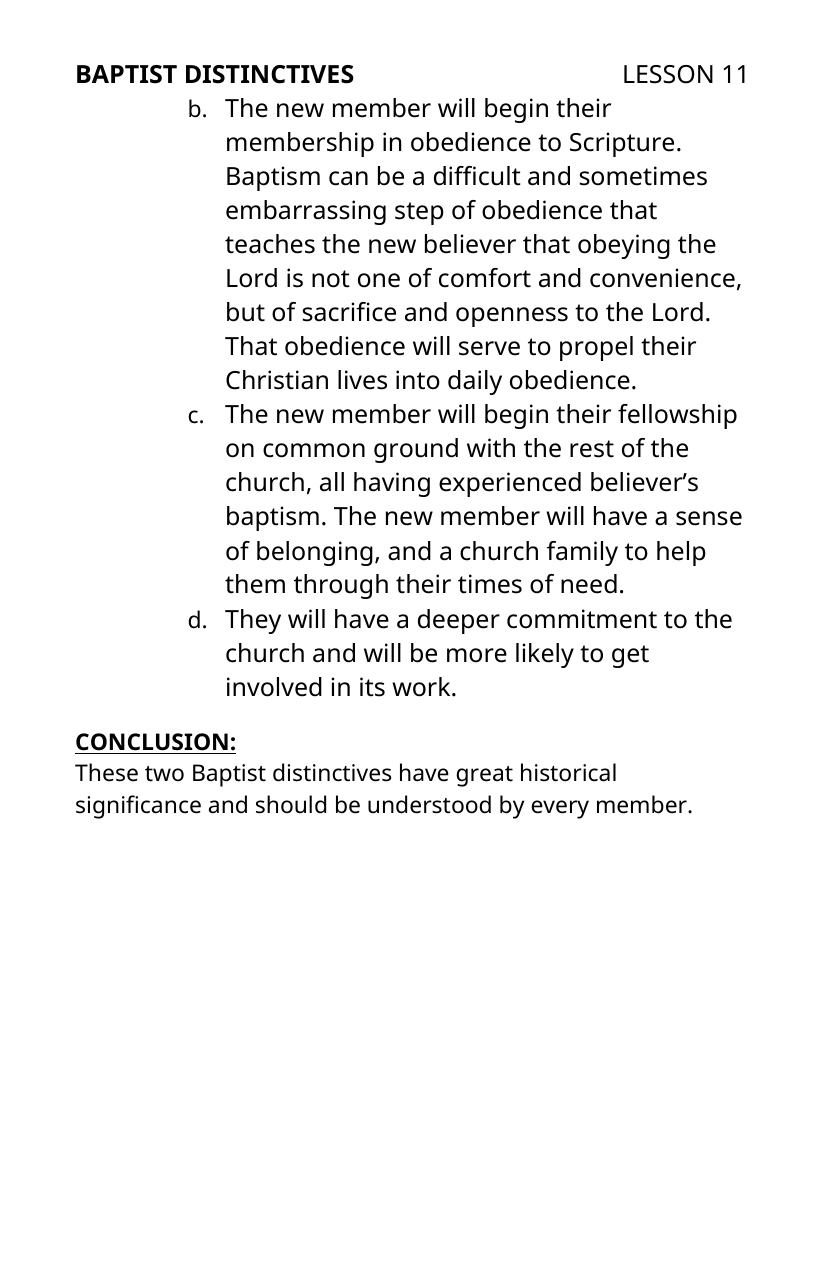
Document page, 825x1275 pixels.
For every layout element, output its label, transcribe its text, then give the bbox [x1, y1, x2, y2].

list They will have a deeper commitment to the church and will be more likely to get involved in its work. [187, 601, 750, 703]
list The new member will begin their fellowship on common ground with the rest of the church, all having experienced believer’s baptism. The new member will have a sense of belonging, and a church family to help them through their times of need. [187, 397, 750, 601]
text These two Baptist distinctives have great historical significance and should be understood by every member. [75, 757, 750, 820]
list The new member will begin their membership in obedience to Scripture. Baptism can be a difficult and sometimes embarrassing step of obedience that teaches the new believer that obeying the Lord is not one of comfort and convenience, but of sacrifice and openness to the Lord. That obedience will serve to propel their Christian lives into daily obedience. [187, 90, 750, 397]
text CONCLUSION: [75, 726, 750, 757]
